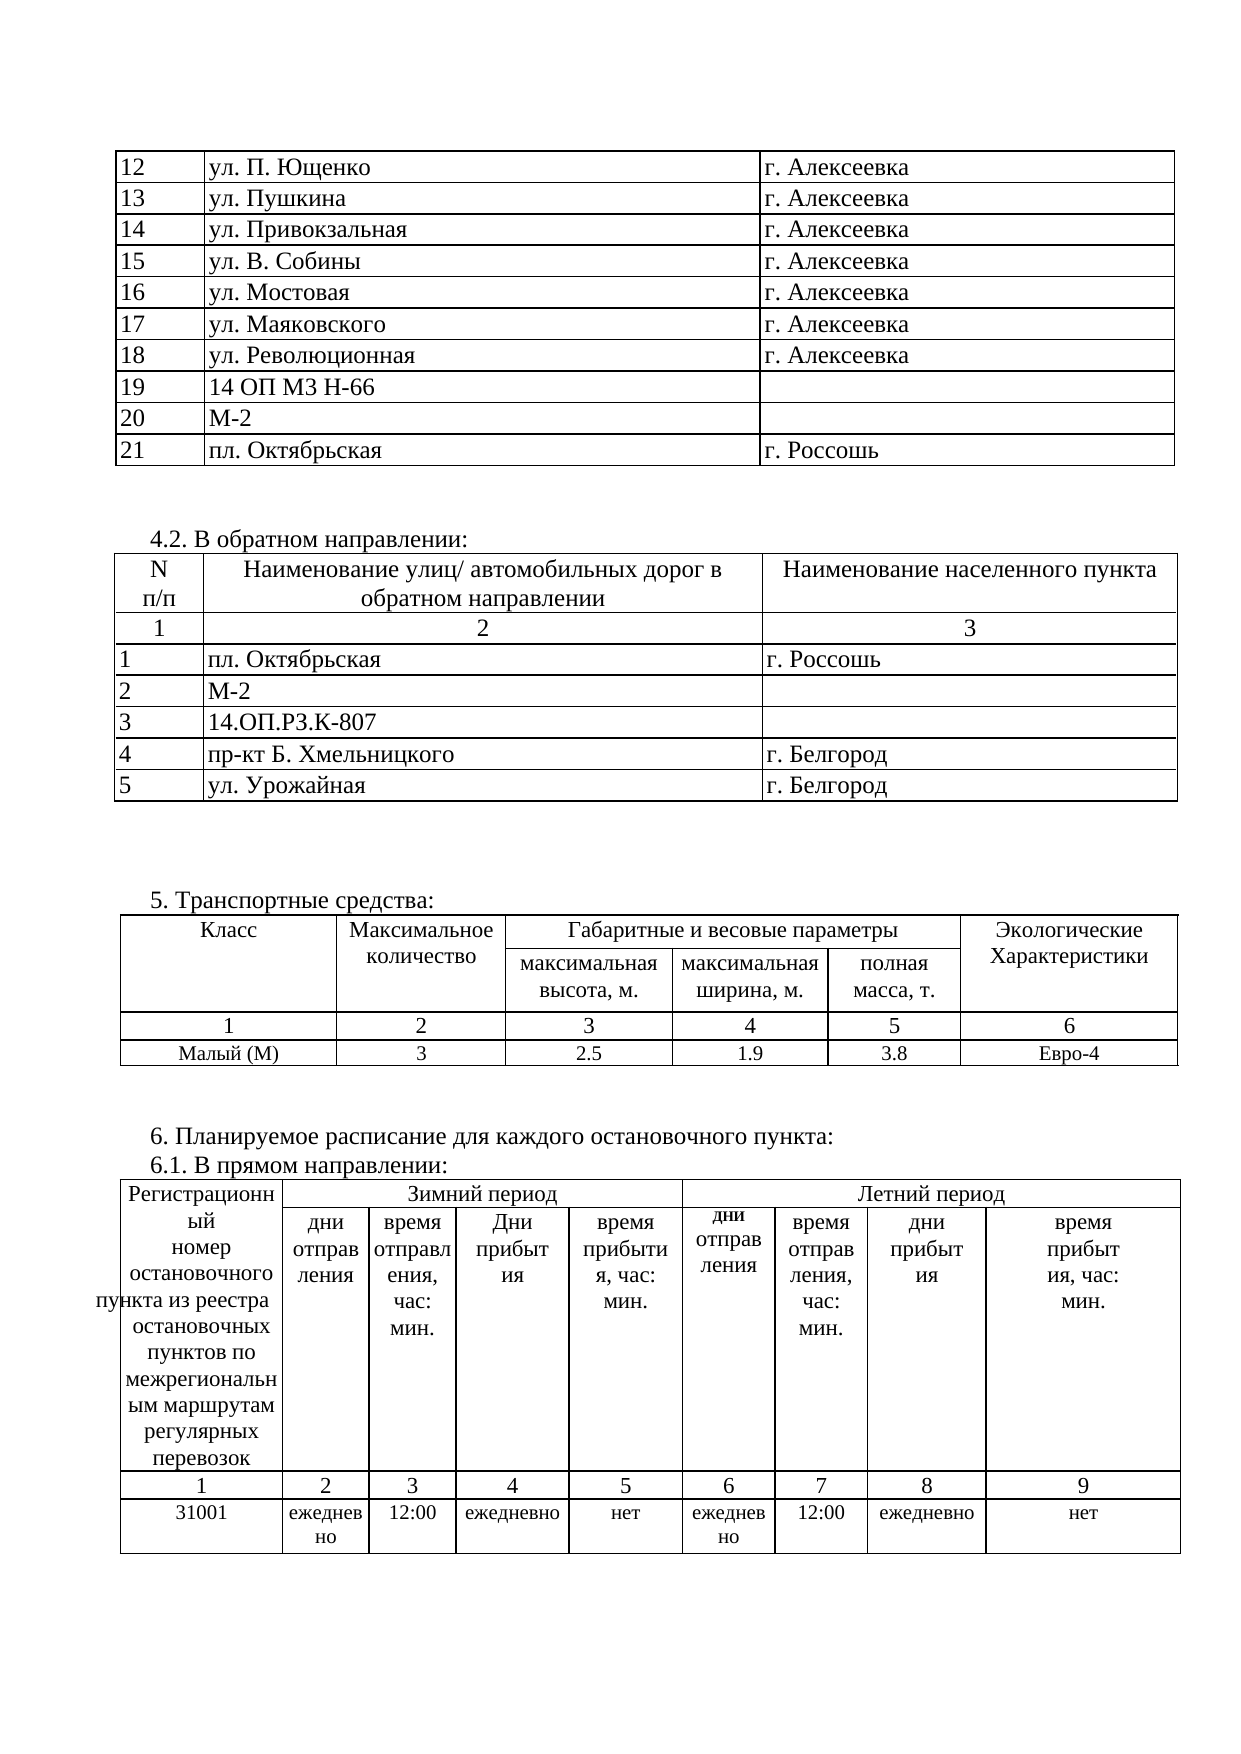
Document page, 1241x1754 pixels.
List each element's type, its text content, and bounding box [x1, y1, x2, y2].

table_cell 6 [961, 1013, 1177, 1039]
table_cell г. Алексеевка [761, 152, 1174, 181]
table_cell время отправ ления, час: мин. [776, 1208, 867, 1470]
table_cell ежедневно [868, 1500, 985, 1552]
table_cell 4 [457, 1472, 568, 1498]
table_cell 13 [117, 183, 204, 213]
table_cell дни отправ ления [283, 1208, 368, 1470]
table_cell ул. В. Собины [205, 246, 759, 276]
table_cell 5 [829, 1013, 960, 1039]
table_cell 2.5 [506, 1041, 672, 1064]
table_cell время прибыт ия, час: мин. [987, 1208, 1180, 1470]
table_header Максимальное количество [337, 916, 505, 1011]
table_cell 18 [117, 340, 204, 370]
table_cell М-2 [205, 403, 759, 433]
table_cell дни прибыт ия [868, 1208, 985, 1470]
table_cell максимальная ширина, м. [673, 949, 827, 1011]
table_header Экологические Характеристики [961, 916, 1177, 1011]
table_cell г. Белгород [763, 737, 1177, 769]
table_cell г. Россошь [763, 643, 1177, 674]
table_cell 7 [776, 1472, 867, 1498]
table_cell М-2 [204, 676, 762, 706]
table_cell 5 [570, 1472, 682, 1498]
table_cell 3.8 [829, 1041, 960, 1064]
table_cell 5 [115, 770, 203, 800]
table_cell 8 [868, 1472, 985, 1498]
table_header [121, 1180, 282, 1470]
table_header Наименование населенного пункта [763, 554, 1177, 611]
table_cell ул. Пушкина [205, 183, 759, 213]
table_cell время отправл ения, час: мин. [370, 1208, 455, 1470]
table_cell 19 [117, 372, 204, 402]
table_header Габаритные и весовые параметры [506, 916, 960, 948]
text 5. Транспортные средства: [150, 886, 1090, 914]
table_cell 2 [115, 675, 203, 706]
table_cell 21 [117, 435, 204, 464]
table_cell ул. Мостовая [205, 277, 759, 307]
table_header Наименование улиц/ автомобильных дорог в обратном направлении [204, 554, 762, 611]
table_header Летний период [683, 1180, 1180, 1207]
table_cell 1 [121, 1472, 282, 1498]
table_cell ул. Привокзальная [205, 215, 759, 244]
table_cell 4 [673, 1013, 827, 1039]
table_cell 6 [683, 1472, 774, 1498]
table_cell максимальная высота, м. [506, 949, 672, 1011]
table_cell 1 [115, 613, 203, 643]
table_cell пр-кт Б. Хмельницкого [204, 739, 762, 769]
table_cell г. Алексеевка [761, 183, 1174, 213]
table_cell пл. Октябрьская [205, 435, 759, 464]
table_cell 20 [117, 403, 204, 433]
table_cell 14.ОП.РЗ.К-807 [204, 707, 762, 737]
table_cell ул. П. Ющенко [205, 152, 759, 181]
table_cell 2 [337, 1013, 505, 1039]
table_cell ул. Урожайная [204, 770, 762, 800]
table_cell ул. Революционная [205, 340, 759, 370]
table_cell Дни прибыт ия [457, 1208, 568, 1470]
table_cell ежедневно [457, 1500, 568, 1552]
table_cell 2 [283, 1472, 368, 1498]
table_cell 17 [117, 309, 204, 339]
table_cell ежедневно [283, 1500, 368, 1552]
table_header Класс [121, 916, 336, 1011]
table_cell 12:00 [370, 1500, 455, 1552]
table_cell [761, 372, 1174, 402]
table_cell 3 [763, 611, 1177, 643]
table_cell 15 [117, 246, 204, 276]
table_cell г. Алексеевка [761, 215, 1174, 244]
table_cell Малый (М) [121, 1041, 336, 1064]
table_cell полная масса, т. [829, 949, 960, 1011]
table_cell 3 [337, 1041, 505, 1064]
table_cell ДНИ отправ ления [683, 1208, 774, 1470]
table_cell время прибыти я, час: мин. [570, 1208, 682, 1470]
table_cell 1.9 [673, 1041, 827, 1064]
table_cell 12:00 [776, 1500, 867, 1552]
table_cell 3 [115, 707, 203, 737]
table_cell 14 ОП М3 Н-66 [205, 372, 759, 402]
table_cell ежедневно [683, 1500, 774, 1552]
table_cell 4 [115, 738, 203, 769]
table_cell 3 [370, 1472, 455, 1498]
table_cell 16 [117, 277, 204, 307]
table_cell [761, 403, 1174, 433]
table_cell г. Алексеевка [761, 309, 1174, 339]
table_cell 14 [117, 215, 204, 244]
table_cell 12 [117, 152, 204, 181]
table_cell 3 [506, 1013, 672, 1039]
table_cell нет [570, 1500, 682, 1552]
table_cell ул. Маяковского [205, 309, 759, 339]
table_cell 1 [115, 644, 203, 674]
table_header N п/п [115, 554, 203, 611]
table_cell г. Алексеевка [761, 277, 1174, 307]
table_cell 1 [121, 1013, 336, 1039]
table_cell [763, 674, 1177, 706]
table_cell г. Россошь [761, 435, 1174, 464]
table_cell г. Алексеевка [761, 340, 1174, 370]
table_cell 31001 [121, 1500, 282, 1552]
table_header Зимний период [283, 1180, 682, 1207]
text 4.2. В обратном направлении: [150, 524, 1090, 552]
table_cell Евро-4 [961, 1041, 1177, 1064]
table_cell г. Белгород [763, 769, 1177, 800]
table_cell г. Алексеевка [761, 246, 1174, 276]
text 6. Планируемое расписание для каждого остановочного пункта: [150, 1121, 1090, 1150]
table_cell нет [987, 1500, 1180, 1552]
table_cell 9 [987, 1472, 1180, 1498]
table_cell пл. Октябрьская [204, 645, 762, 674]
text 6.1. В прямом направлении: [150, 1150, 1090, 1179]
table_cell [763, 706, 1177, 737]
table_cell 2 [204, 613, 762, 643]
